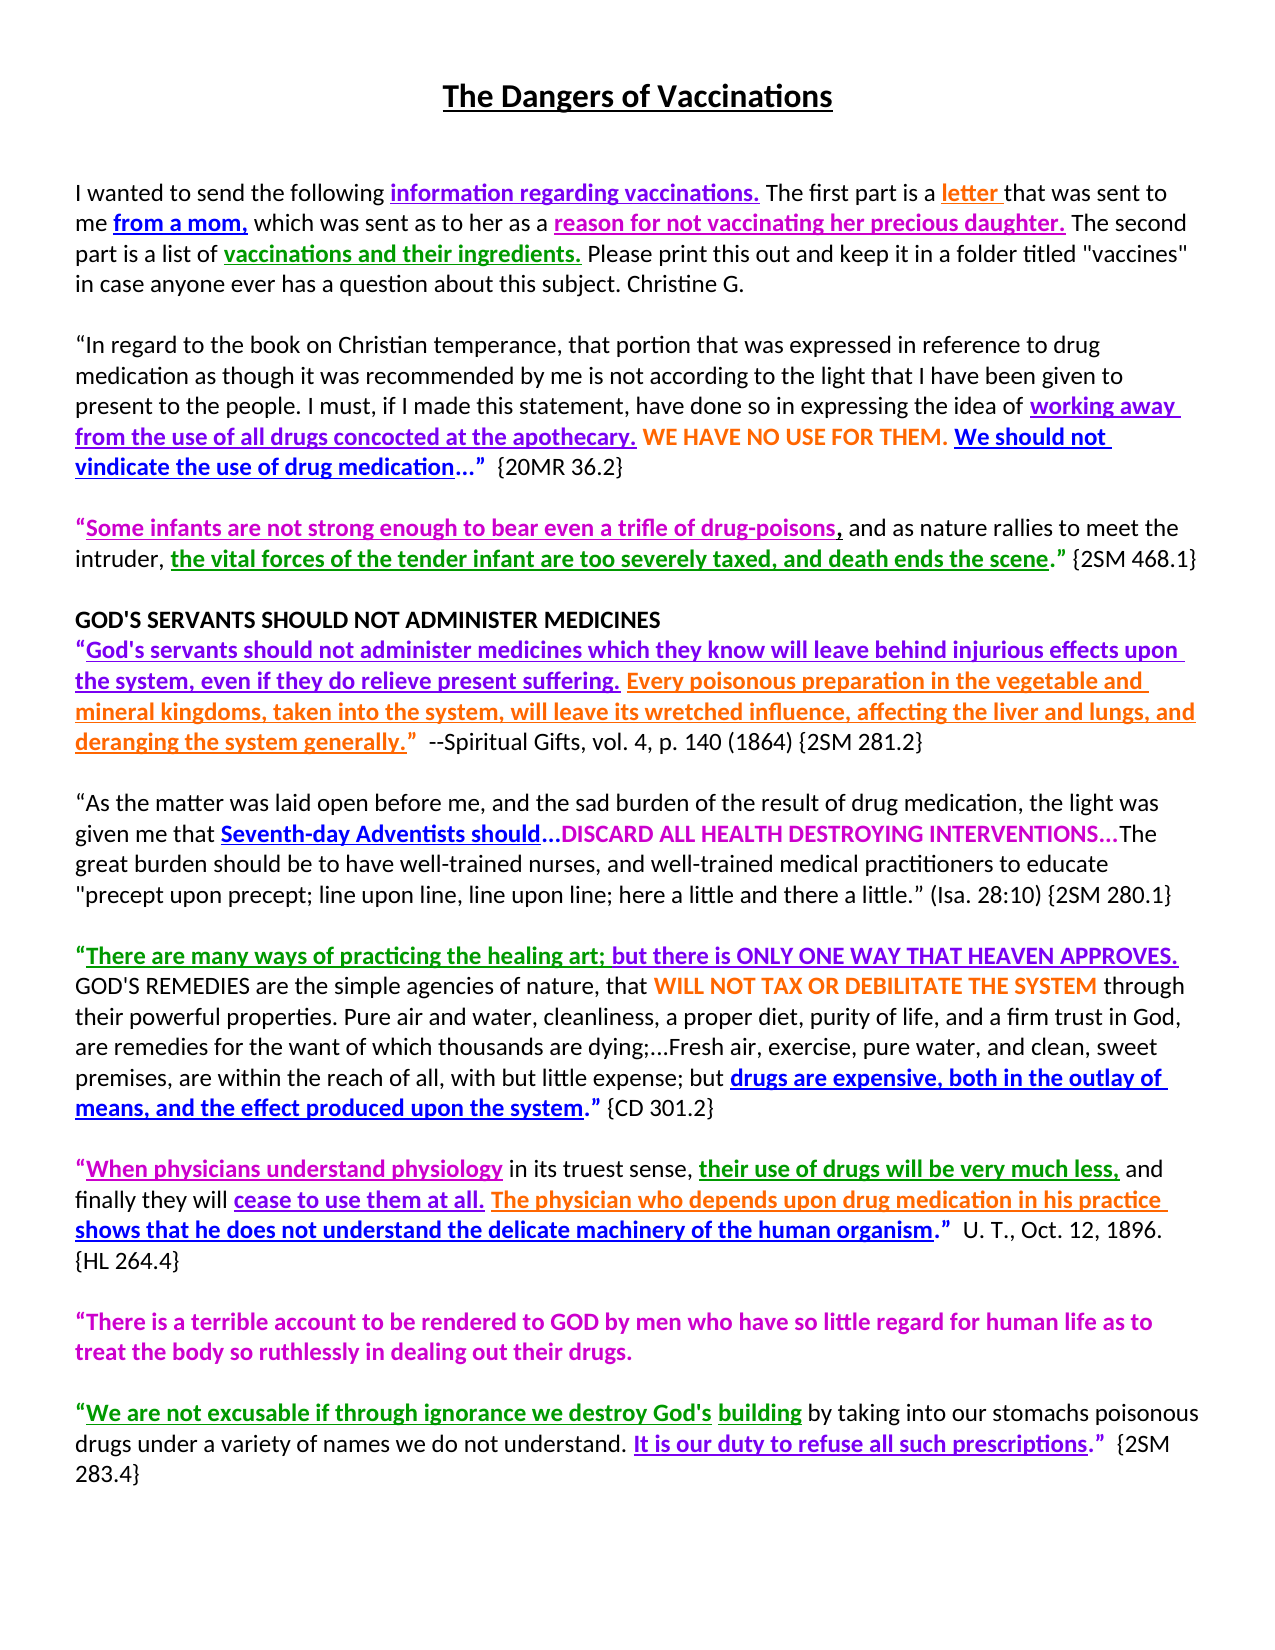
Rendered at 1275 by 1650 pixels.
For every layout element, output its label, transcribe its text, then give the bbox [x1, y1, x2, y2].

text “As the matter was laid open before me, and the sad burden of the result of drug medication, the light was given me that Seventh-day Adventists should...DISCARD ALL HEALTH DESTROYING INTERVENTIONS...The great burden should be to have well-trained nurses, and well-trained medical practitioners to educate "precept upon precept; line upon line, line upon line; here a little and there a little.” (Isa. 28:10) {2SM 280.1} [75, 787, 1200, 909]
text “There are many ways of practicing the healing art; but there is ONLY ONE WAY THAT HEAVEN APPROVES. GOD'S REMEDIES are the simple agencies of nature, that WILL NOT TAX OR DEBILITATE THE SYSTEM through their powerful properties. Pure air and water, cleanliness, a proper diet, purity of life, and a firm trust in God, are remedies for the want of which thousands are dying;...Fresh air, exercise, pure water, and clean, sweet premises, are within the reach of all, with but little expense; but drugs are expensive, both in the outlay of means, and the effect produced upon the system.” {CD 301.2} [75, 940, 1200, 1123]
text The Dangers of Vaccinations [75, 75, 1200, 116]
text “Some infants are not strong enough to bear even a trifle of drug-poisons, and as nature rallies to meet the intruder, the vital forces of the tender infant are too severely taxed, and death ends the scene.” {2SM 468.1} [75, 512, 1200, 573]
text “In regard to the book on Christian temperance, that portion that was expressed in reference to drug medication as though it was recommended by me is not according to the light that I have been given to present to the people. I must, if I made this statement, have done so in expressing the idea of working away from the use of all drugs concocted at the apothecary. WE HAVE NO USE FOR THEM. We should not vindicate the use of drug medication...” {20MR 36.2} [75, 329, 1200, 482]
text {HL 264.4} [75, 1245, 1200, 1276]
text “God's servants should not administer medicines which they know will leave behind injurious effects upon the system, even if they do relieve present suffering. Every poisonous preparation in the vegetable and mineral kingdoms, taken into the system, will leave its wretched influence, affecting the liver and lungs, and deranging the system generally.” --Spiritual Gifts, vol. 4, p. 140 (1864) {2SM 281.2} [75, 634, 1200, 757]
text I wanted to send the following information regarding vaccinations. The first part is a letter that was sent to me from a mom, which was sent as to her as a reason for not vaccinating her precious daughter. The second part is a list of vaccinations and their ingredients. Please print this out and keep it in a folder titled "vaccines" in case anyone ever has a question about this subject. Christine G. [75, 177, 1200, 299]
text “When physicians understand physiology in its truest sense, their use of drugs will be very much less, and finally they will cease to use them at all. The physician who depends upon drug medication in his practice shows that he does not understand the delicate machinery of the human organism.” U. T., Oct. 12, 1896. [75, 1153, 1200, 1245]
text GOD'S SERVANTS SHOULD NOT ADMINISTER MEDICINES [75, 604, 1200, 634]
text “There is a terrible account to be rendered to GOD by men who have so little regard for human life as to treat the body so ruthlessly in dealing out their drugs. [75, 1306, 1200, 1367]
text “We are not excusable if through ignorance we destroy God's building by taking into our stomachs poisonous drugs under a variety of names we do not understand. It is our duty to refuse all such prescriptions.” {2SM 283.4} [75, 1398, 1200, 1489]
